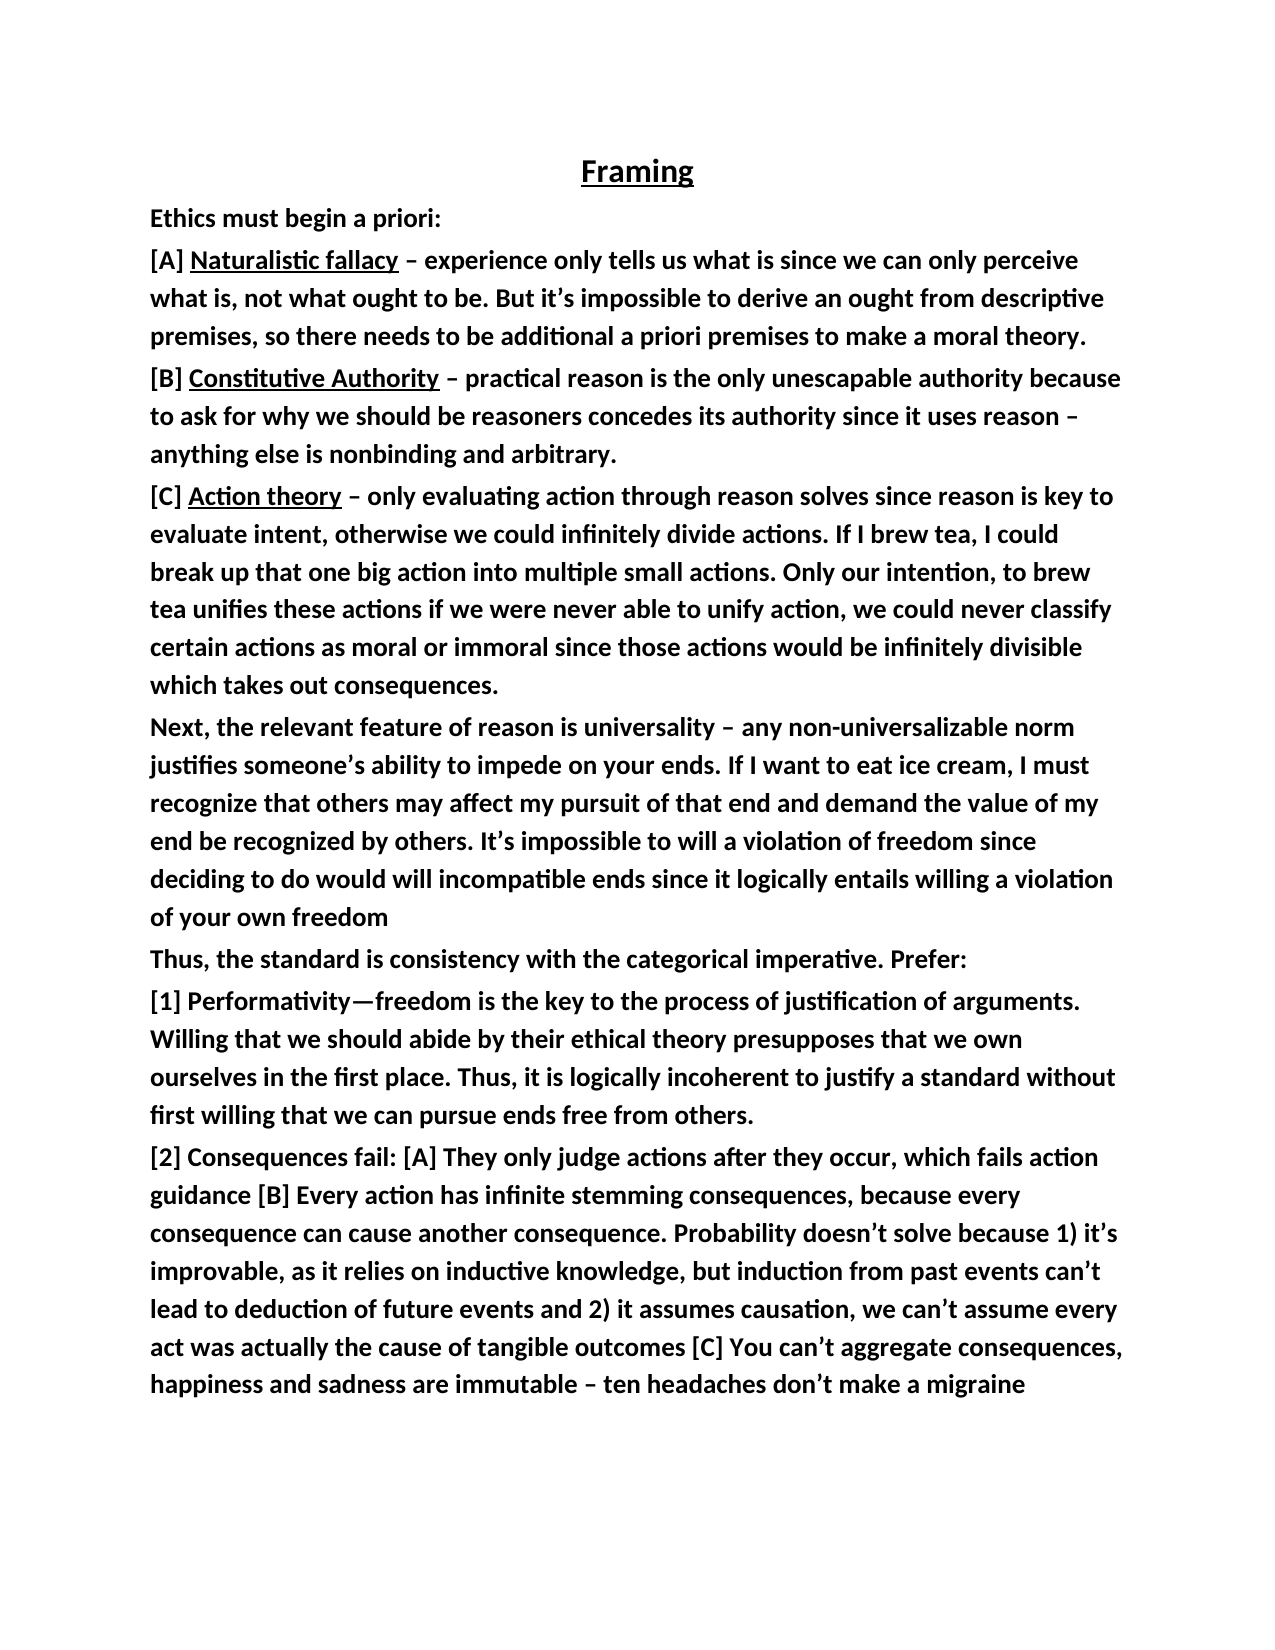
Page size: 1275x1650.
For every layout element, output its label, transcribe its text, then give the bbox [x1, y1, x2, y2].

subtitle Next, the relevant feature of reason is universality – any non-universalizable norm justifies someone’s ability to impede on your ends. If I want to eat ice cream, I must recognize that others may affect my pursuit of that end and demand the value of my end be recognized by others. It’s impossible to will a violation of freedom since deciding to do would will incompatible ends since it logically entails willing a violation of your own freedom [150, 711, 1125, 933]
subtitle Framing [150, 150, 1125, 191]
text [2] Consequences fail: [A] They only judge actions after they occur, which fails action guidance [B] Every action has infinite stemming consequences, because every consequence can cause another consequence. Probability doesn’t solve because 1) it’s improvable, as it relies on inductive knowledge, but induction from past events can’t lead to deduction of future events and 2) it assumes causation, we can’t assume every act was actually the cause of tangible outcomes [C] You can’t aggregate consequences, happiness and sadness are immutable – ten headaches don’t make a migraine [150, 1140, 1125, 1401]
subtitle Thus, the standard is consistency with the categorical imperative. Prefer: [150, 942, 1125, 975]
subtitle [1] Performativity—freedom is the key to the process of justification of arguments. Willing that we should abide by their ethical theory presupposes that we own ourselves in the first place. Thus, it is logically incoherent to justify a standard without first willing that we can pursue ends free from others. [150, 984, 1125, 1131]
subtitle [B] Constitutive Authority – practical reason is the only unescapable authority because to ask for why we should be reasoners concedes its authority since it uses reason – anything else is nonbinding and arbitrary. [150, 361, 1125, 470]
subtitle [C] Action theory – only evaluating action through reason solves since reason is key to evaluate intent, otherwise we could infinitely divide actions. If I brew tea, I could break up that one big action into multiple small actions. Only our intention, to brew tea unifies these actions if we were never able to unify action, we could never classify certain actions as moral or immoral since those actions would be infinitely divisible which takes out consequences. [150, 479, 1125, 701]
subtitle [A] Naturalistic fallacy – experience only tells us what is since we can only perceive what is, not what ought to be. But it’s impossible to derive an ought from descriptive premises, so there needs to be additional a priori premises to make a moral theory. [150, 243, 1125, 352]
subtitle Ethics must begin a priori: [150, 201, 1125, 234]
